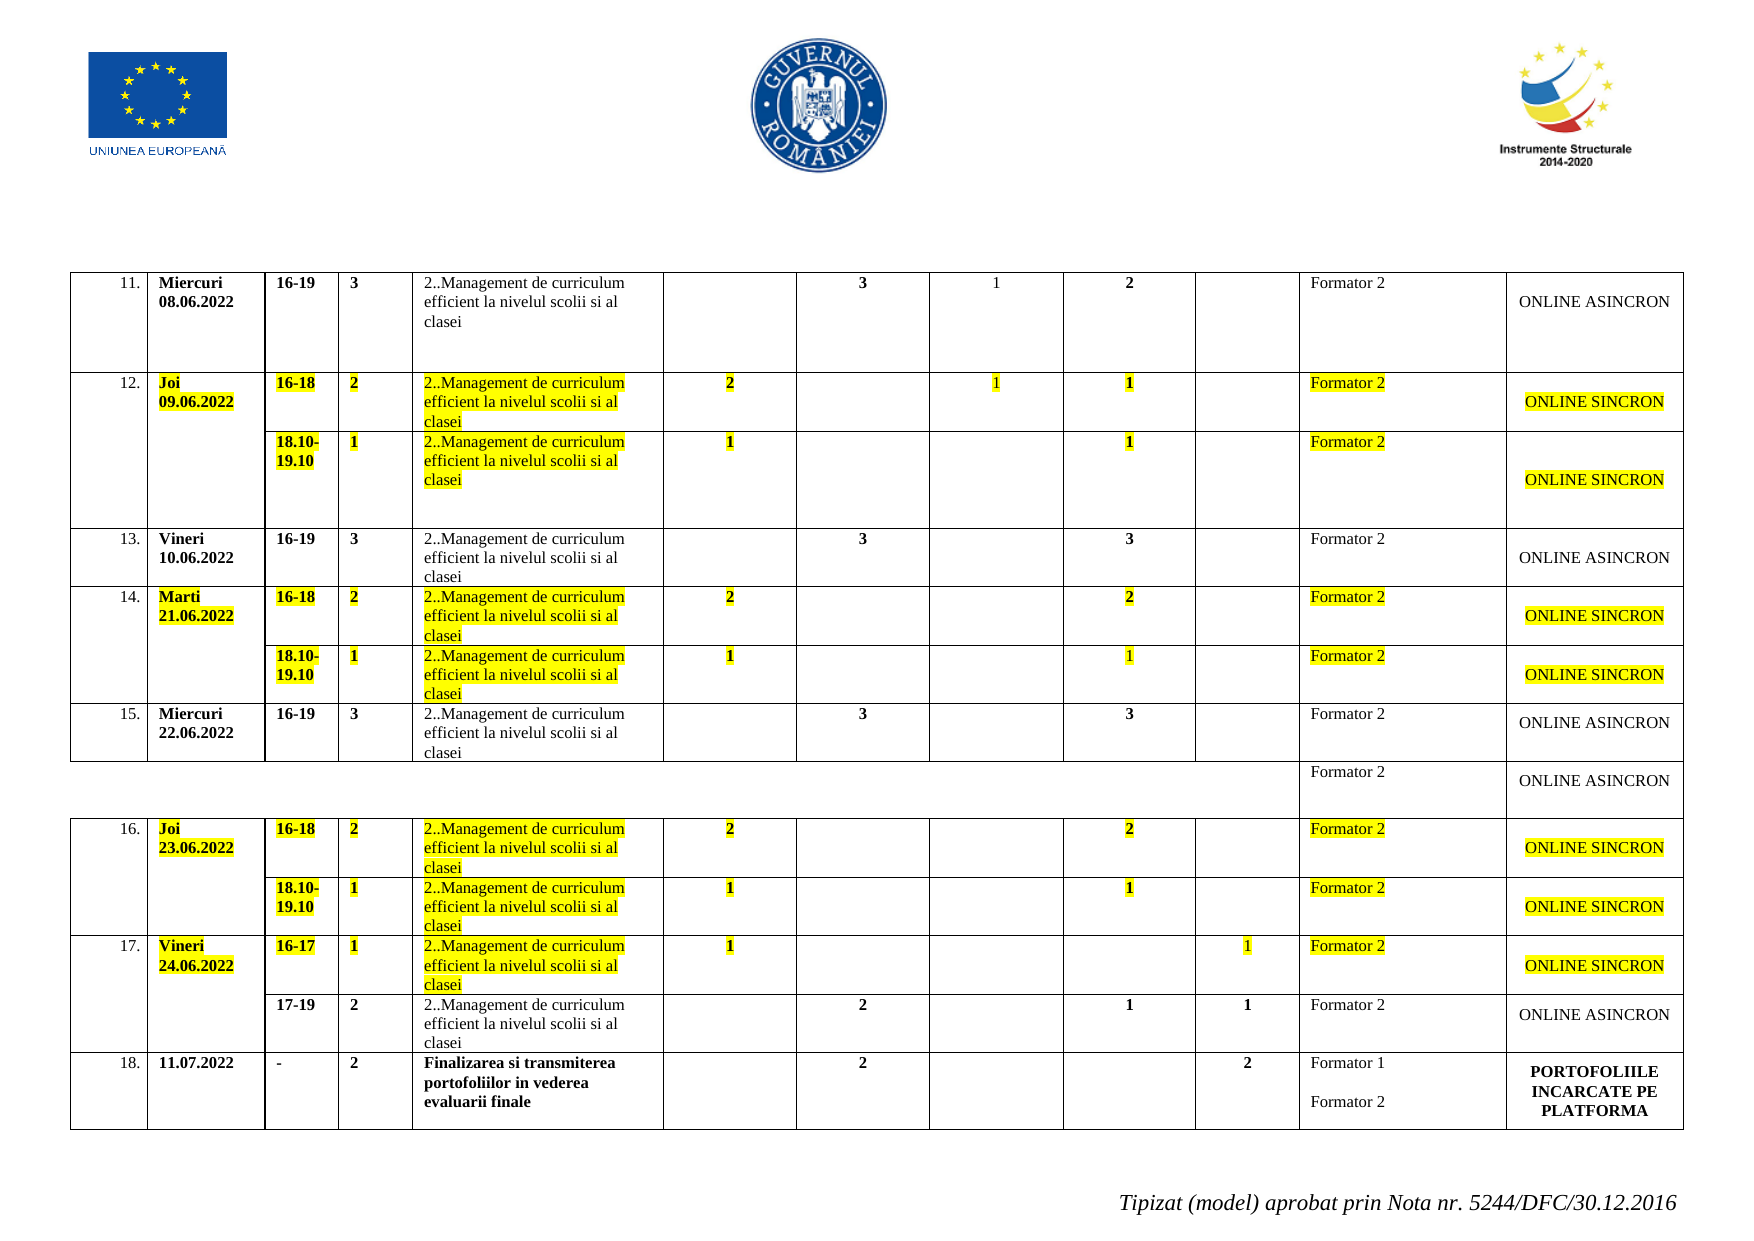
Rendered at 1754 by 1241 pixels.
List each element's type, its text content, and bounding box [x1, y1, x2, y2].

table_cell 1 [1064, 878, 1195, 935]
table_cell [664, 529, 796, 586]
table_cell [71, 529, 147, 586]
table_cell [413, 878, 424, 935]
table_cell 2 [339, 373, 412, 431]
table_cell ONLINE SINCRON [1507, 432, 1683, 527]
table_cell 16-17 [266, 936, 338, 994]
table_cell [797, 432, 929, 527]
table_cell ONLINE SINCRON [1507, 373, 1683, 431]
table_cell 2 [664, 587, 796, 644]
table_cell [1196, 646, 1299, 703]
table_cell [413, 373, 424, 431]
table_cell 16-19 [266, 704, 338, 761]
table_cell Formator 2 [1300, 529, 1506, 586]
table_cell 1 [339, 878, 412, 935]
table_cell Formator 2 [1300, 373, 1506, 431]
table_cell ONLINE ASINCRON [1507, 273, 1683, 372]
table_cell [797, 936, 929, 994]
table_cell [1064, 1053, 1195, 1129]
table_cell 18.10-19.10 [266, 432, 338, 527]
table_cell 1 [1196, 995, 1299, 1052]
table_cell 1 [664, 936, 796, 994]
table_cell [930, 704, 1063, 761]
table_cell 3 [797, 704, 929, 761]
table_cell 2 [797, 1053, 929, 1129]
table_cell [664, 995, 796, 1052]
table_cell [797, 587, 929, 644]
table_cell 1 [339, 936, 412, 994]
table_cell Formator 2 [1300, 704, 1506, 761]
picture [1492, 40, 1648, 176]
table_cell [71, 273, 147, 372]
table_cell 1 [1064, 646, 1195, 703]
picture [739, 32, 901, 177]
table_cell 2 [797, 995, 929, 1052]
table_cell [930, 646, 1063, 703]
table_cell 1 [1196, 936, 1299, 994]
table_cell [1196, 819, 1299, 877]
table_cell Joi 23.06.2022 [148, 819, 264, 935]
table_cell Formator 2 [1300, 995, 1506, 1052]
table_cell Formator 2 [1300, 762, 1506, 818]
table_cell 1 [930, 273, 1063, 372]
table_cell ONLINE SINCRON [1507, 646, 1683, 703]
table_cell ONLINE SINCRON [1507, 878, 1683, 935]
table_cell 11.07.2022 [148, 1053, 264, 1129]
table_cell Formator 2 [1300, 587, 1506, 644]
table_cell 1 [1064, 995, 1195, 1052]
table_cell [664, 1053, 796, 1129]
table_cell 2..Management de curriculum efficient la nivelul scolii si al clasei [413, 432, 663, 527]
table_cell Miercuri 22.06.2022 [148, 704, 264, 761]
table_cell 2..Management de curriculum efficient la nivelul scolii si al clasei [413, 995, 663, 1052]
table_cell 2 [664, 819, 796, 877]
table_cell Vineri 10.06.2022 [148, 529, 264, 586]
table_cell [1196, 704, 1299, 761]
table_cell 2..Management de curriculum efficient la nivelul scolii si al clasei [413, 936, 663, 994]
table_cell [930, 432, 1063, 527]
table_cell [930, 819, 1063, 877]
table_cell Formator 2 [1300, 878, 1506, 935]
table_cell ONLINE SINCRON [1507, 587, 1683, 644]
table_cell Marti 21.06.2022 [148, 587, 264, 703]
table_cell 1 [664, 878, 796, 935]
table_cell 2 [339, 995, 412, 1052]
table_cell Formator 2 [1300, 819, 1506, 877]
table_cell 3 [1064, 704, 1195, 761]
table_cell 2..Management de curriculum efficient la nivelul scolii si al clasei [462, 587, 663, 644]
table_cell [930, 936, 1063, 994]
table_cell [664, 704, 796, 761]
table_cell Miercuri 08.06.2022 [148, 273, 264, 372]
table_cell 3 [339, 529, 412, 586]
table_cell [1064, 936, 1195, 994]
table_cell [71, 936, 147, 1052]
table_cell 3 [797, 529, 929, 586]
picture [76, 32, 241, 176]
table_cell 2..Management de curriculum efficient la nivelul scolii si al clasei [462, 373, 663, 431]
table_cell Formator 2 [1300, 273, 1506, 372]
table_cell 16-19 [266, 273, 338, 372]
table_cell [797, 373, 929, 431]
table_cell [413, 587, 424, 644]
table_cell Formator 2 [1300, 936, 1506, 994]
table_cell 2 [1064, 819, 1195, 877]
table_cell [797, 819, 929, 877]
table_cell Formator 1 Formator 2 [1300, 1053, 1506, 1129]
table_cell 2 [1064, 587, 1195, 644]
table_cell Vineri 24.06.2022 [148, 936, 264, 1052]
table_cell [797, 646, 929, 703]
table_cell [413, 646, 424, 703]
table_cell 3 [339, 273, 412, 372]
table_cell [71, 704, 147, 761]
table_cell ONLINE ASINCRON [1507, 704, 1683, 761]
table_cell ONLINE SINCRON [1507, 819, 1683, 877]
table_cell 1 [664, 646, 796, 703]
table_cell Finalizarea si transmiterea portofoliilor in vederea evaluarii finale [413, 1053, 663, 1129]
table_cell [71, 819, 147, 935]
table_cell 1 [1064, 373, 1195, 431]
table_cell 1 [664, 432, 796, 527]
table_cell [71, 587, 147, 703]
table_cell 3 [339, 704, 412, 761]
table_cell Joi 09.06.2022 [148, 373, 264, 527]
table_cell [71, 1053, 147, 1129]
table_cell [1196, 587, 1299, 644]
table_cell 18.10-19.10 [266, 878, 338, 935]
table_cell 18.10-19.10 [266, 646, 338, 703]
table_cell [1196, 878, 1299, 935]
table_cell 2..Management de curriculum efficient la nivelul scolii si al clasei [413, 704, 663, 761]
table_cell [1196, 273, 1299, 372]
table_cell [1196, 529, 1299, 586]
table_cell [930, 878, 1063, 935]
table_cell 17-19 [266, 995, 338, 1052]
table_cell [930, 587, 1063, 644]
table_cell 16-19 [266, 529, 338, 586]
table_cell 2..Management de curriculum efficient la nivelul scolii si al clasei [413, 819, 663, 877]
table_cell 16-18 [266, 587, 338, 644]
table_cell 3 [1064, 529, 1195, 586]
table_cell ONLINE ASINCRON [1507, 762, 1683, 818]
table_cell - [266, 1053, 338, 1129]
table_cell 16-18 [266, 819, 338, 877]
table_cell 2..Management de curriculum efficient la nivelul scolii si al clasei [462, 646, 663, 703]
table_cell ONLINE ASINCRON [1507, 529, 1683, 586]
table_cell [930, 995, 1063, 1052]
table_cell [71, 373, 147, 527]
table_cell [1196, 432, 1299, 527]
table_cell 2..Management de curriculum efficient la nivelul scolii si al clasei [413, 529, 663, 586]
table_cell Formator 2 [1300, 432, 1506, 527]
table_cell [930, 529, 1063, 586]
table_cell 2..Management de curriculum efficient la nivelul scolii si al clasei [462, 878, 663, 935]
table_cell [664, 273, 796, 372]
table_cell 2 [1064, 273, 1195, 372]
table_cell 2 [339, 819, 412, 877]
table_cell ONLINE ASINCRON [1507, 995, 1683, 1052]
table_cell 1 [339, 646, 412, 703]
table_cell 2 [664, 373, 796, 431]
table_cell Formator 2 [1300, 646, 1506, 703]
table_cell 3 [797, 273, 929, 372]
table_cell [930, 1053, 1063, 1129]
table_cell 16-18 [266, 373, 338, 431]
table_cell 2 [1196, 1053, 1299, 1129]
table_cell 1 [1064, 432, 1195, 527]
table_cell ONLINE SINCRON [1507, 936, 1683, 994]
table_cell 2 [339, 587, 412, 644]
table_cell [1196, 373, 1299, 431]
table_cell 2..Management de curriculum efficient la nivelul scolii si al clasei [413, 273, 663, 372]
table_cell 2 [339, 1053, 412, 1129]
table_cell 1 [930, 373, 1063, 431]
table_cell [797, 878, 929, 935]
table_cell PORTOFOLIILE INCARCATE PE PLATFORMA [1507, 1053, 1683, 1129]
table_cell 1 [339, 432, 412, 527]
